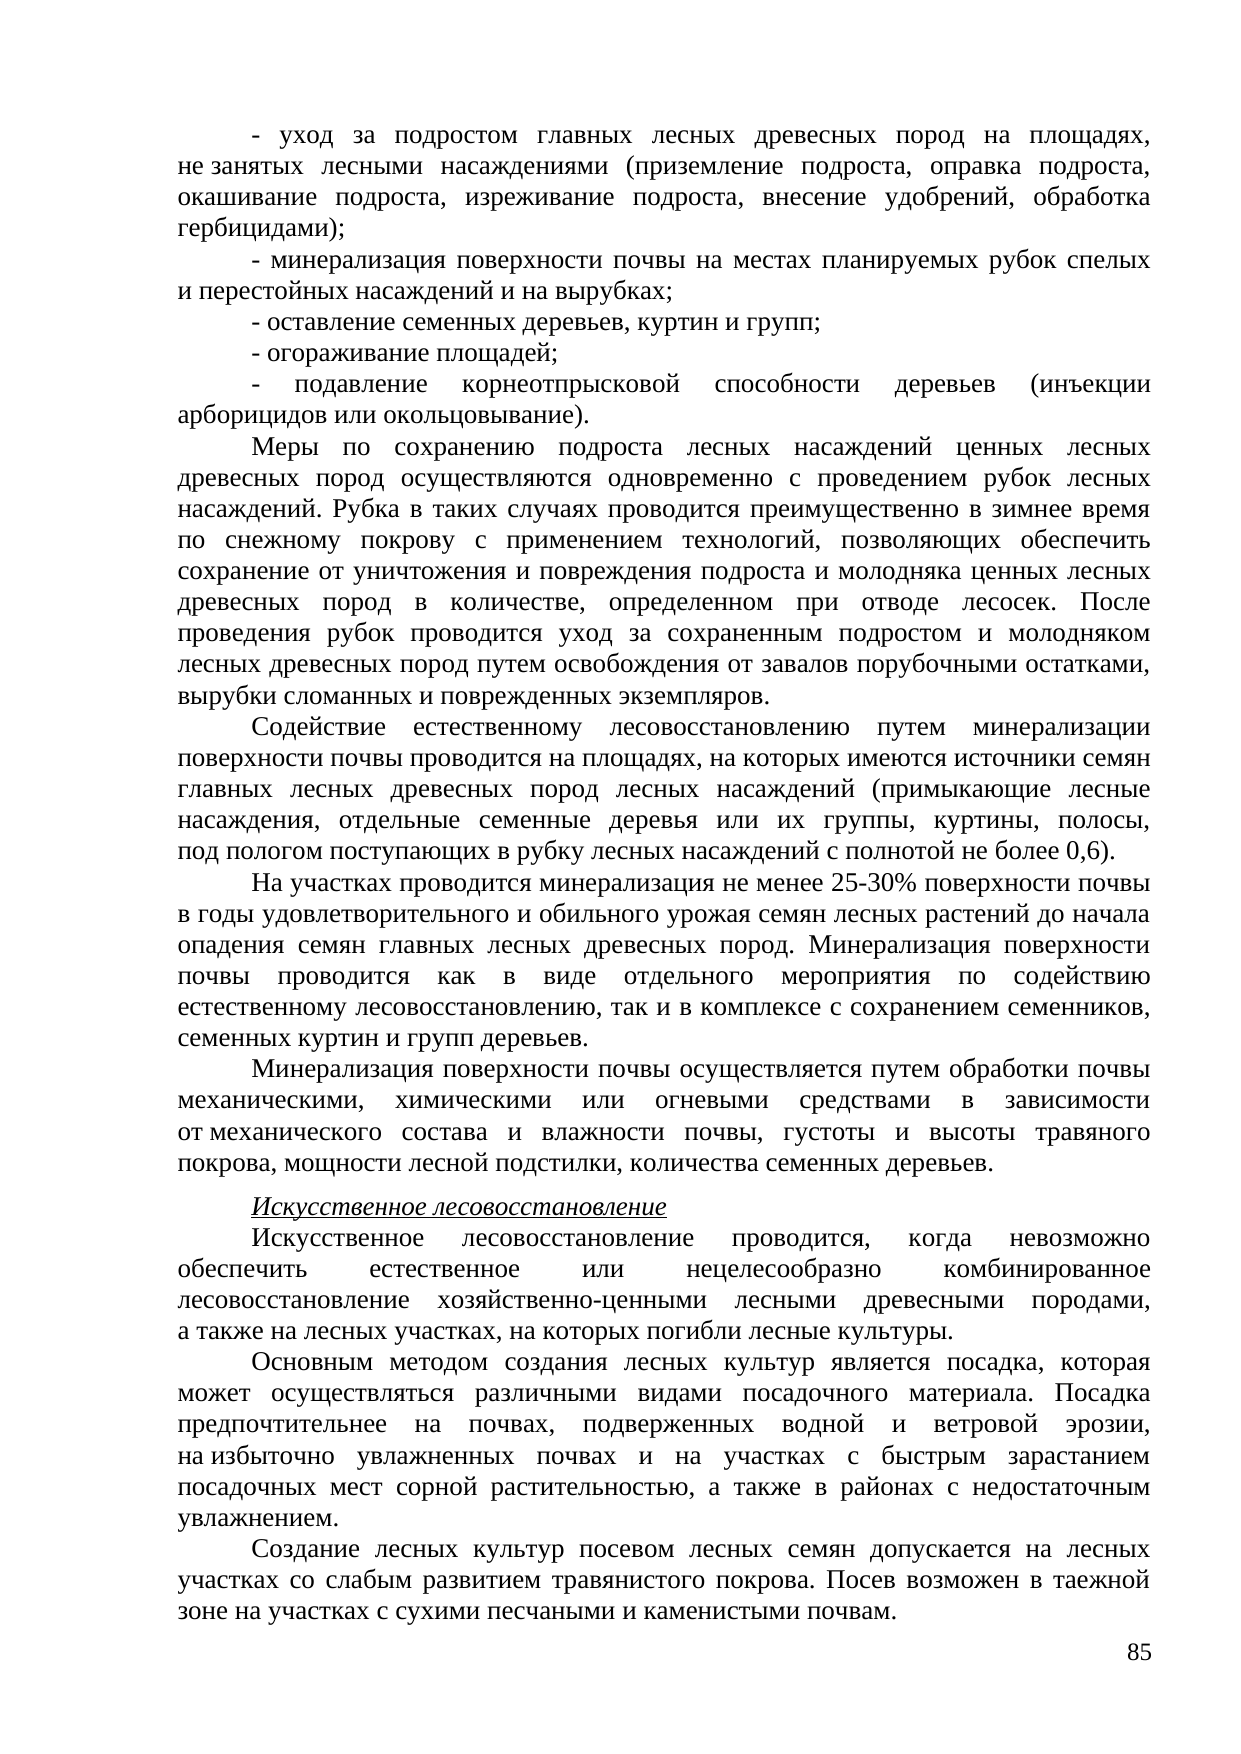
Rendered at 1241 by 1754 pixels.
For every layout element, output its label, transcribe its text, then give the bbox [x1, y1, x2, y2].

text Содействие естественному лесовосстановлению путем минерализации поверхности почвы проводится на площадях, на которых имеются источники семян главных лесных древесных пород лесных насаждений (примыкающие лесные насаждения, отдельные семенные деревья или их группы, куртины, полосы, под пологом поступающих в рубку лесных насаждений с полнотой не более 0,6). [177, 710, 1152, 866]
text Основным методом создания лесных культур является посадка, которая может осуществляться различными видами посадочного материала. Посадка предпочтительнее на почвах, подверженных водной и ветровой эрозии, на избыточно увлажненных почвах и на участках с быстрым зарастанием посадочных мест сорной растительностью, а также в районах с недостаточным увлажнением. [177, 1345, 1152, 1532]
text - огораживание площадей; [177, 336, 1152, 367]
text - подавление корнеотпрысковой способности деревьев (инъекции арборицидов или окольцовывание). [177, 367, 1152, 429]
text - уход за подростом главных лесных древесных пород на площадях, не занятых лесными насаждениями (приземление подроста, оправка подроста, окашивание подроста, изреживание подроста, внесение удобрений, обработка гербицидами); [177, 118, 1152, 243]
text Искусственное лесовосстановление проводится, когда невозможно обеспечить естественное или нецелесообразно комбинированное лесовосстановление хозяйственно-ценными лесными древесными породами, а также на лесных участках, на которых погибли лесные культуры. [177, 1221, 1152, 1345]
text - оставление семенных деревьев, куртин и групп; [177, 305, 1152, 336]
text Минерализация поверхности почвы осуществляется путем обработки почвы механическими, химическими или огневыми средствами в зависимости от механического состава и влажности почвы, густоты и высоты травяного покрова, мощности лесной подстилки, количества семенных деревьев. [177, 1052, 1152, 1177]
text - минерализация поверхности почвы на местах планируемых рубок спелых и перестойных насаждений и на вырубках; [177, 243, 1152, 305]
text Искусственное лесовосстановление [177, 1189, 1152, 1221]
text Создание лесных культур посевом лесных семян допускается на лесных участках со слабым развитием травянистого покрова. Посев возможен в таежной зоне на участках с сухими песчаными и каменистыми почвам. [177, 1532, 1152, 1626]
text На участках проводится минерализация не менее 25-30% поверхности почвы в годы удовлетворительного и обильного урожая семян лесных растений до начала опадения семян главных лесных древесных пород. Минерализация поверхности почвы проводится как в виде отдельного мероприятия по содействию естественному лесовосстановлению, так и в комплексе с сохранением семенников, семенных куртин и групп деревьев. [177, 866, 1152, 1052]
text Меры по сохранению подроста лесных насаждений ценных лесных древесных пород осуществляются одновременно с проведением рубок лесных насаждений. Рубка в таких случаях проводится преимущественно в зимнее время по снежному покрову с применением технологий, позволяющих обеспечить сохранение от уничтожения и повреждения подроста и молодняка ценных лесных древесных пород в количестве, определенном при отводе лесосек. После проведения рубок проводится уход за сохраненным подростом и молодняком лесных древесных пород путем освобождения от завалов порубочными остатками, вырубки сломанных и поврежденных экземпляров. [177, 429, 1152, 710]
